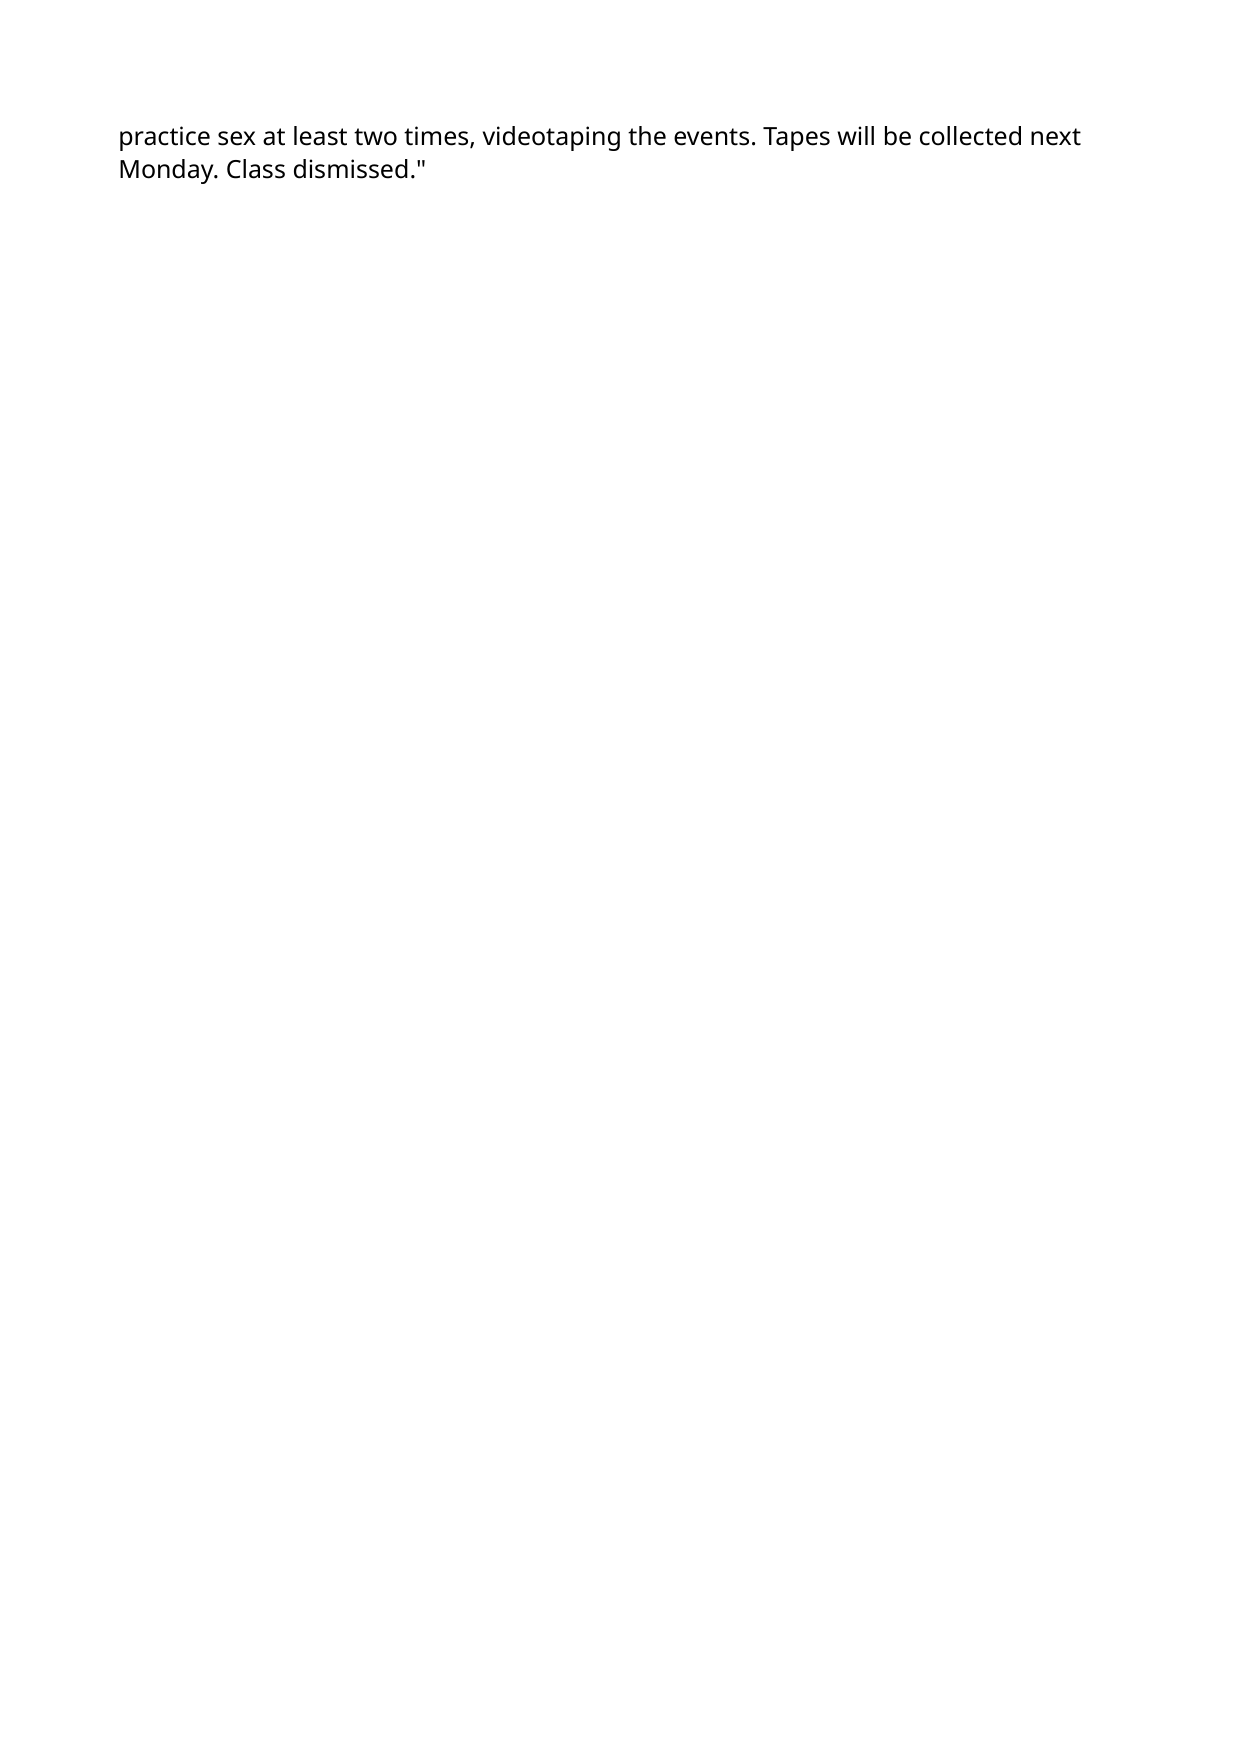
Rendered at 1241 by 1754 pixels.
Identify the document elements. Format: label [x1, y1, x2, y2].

text [118, 118, 1122, 186]
